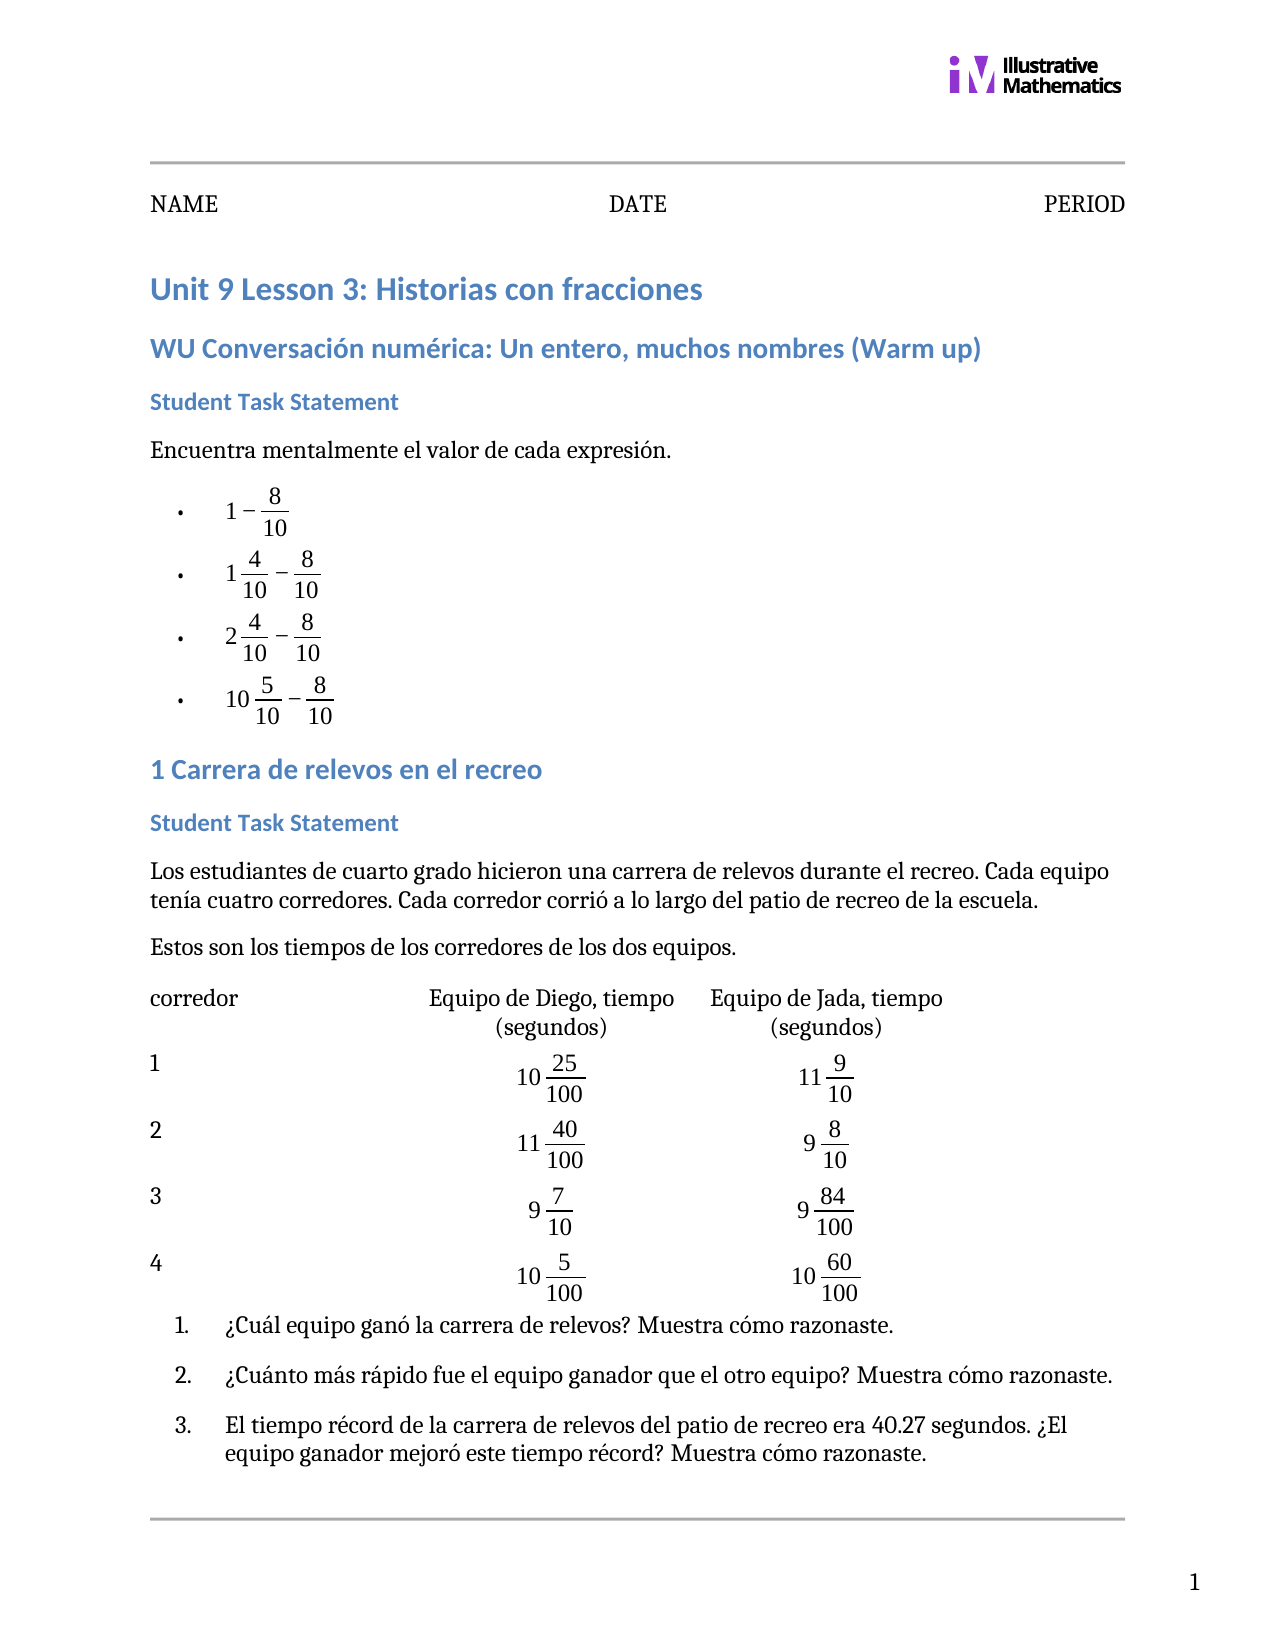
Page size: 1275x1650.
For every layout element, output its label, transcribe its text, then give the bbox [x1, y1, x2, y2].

text Los estudiantes de cuarto grado hicieron una carrera de relevos durante el recreo. Cada equipo tenía cuatro corredores. Cada corredor corrió a lo largo del patio de recreo de la escuela. [150, 857, 1125, 914]
table_cell [414, 1245, 689, 1311]
list El tiempo récord de la carrera de relevos del patio de recreo era 40.27 segundos. ¿El equipo ganador mejoró este tiempo récord? Muestra cómo razonaste. [175, 1411, 1125, 1468]
table_cell [414, 1112, 689, 1178]
table_header corredor [139, 981, 414, 1046]
table_cell 3 [139, 1179, 414, 1245]
picture [949, 55, 1121, 93]
text Encuentra mentalmente el valor de cada expresión. [150, 436, 1125, 464]
subtitle Student Task Statement [150, 807, 1125, 838]
table_cell 4 [139, 1245, 414, 1311]
table_header Equipo de Jada, tiempo (segundos) [689, 981, 964, 1046]
table_cell [689, 1112, 964, 1178]
table_cell [414, 1179, 689, 1245]
table_cell [689, 1245, 964, 1311]
table_cell 1 [139, 1046, 414, 1112]
list ¿Cuánto más rápido fue el equipo ganador que el otro equipo? Muestra cómo razonaste. [175, 1361, 1125, 1390]
table_cell [689, 1179, 964, 1245]
table_header Equipo de Diego, tiempo (segundos) [414, 981, 689, 1046]
list ¿Cuál equipo ganó la carrera de relevos? Muestra cómo razonaste. [175, 1311, 1125, 1340]
text Estos son los tiempos de los corredores de los dos equipos. [150, 933, 1125, 962]
table_cell [414, 1046, 689, 1112]
table_cell [689, 1046, 964, 1112]
subtitle Unit 9 Lesson 3: Historias con fracciones [150, 268, 1125, 309]
subtitle Student Task Statement [150, 386, 1125, 417]
table_cell 2 [139, 1112, 414, 1178]
subtitle 1 Carrera de relevos en el recreo [150, 751, 1125, 787]
subtitle WU Conversación numérica: Un entero, muchos nombres (Warm up) [150, 330, 1125, 366]
